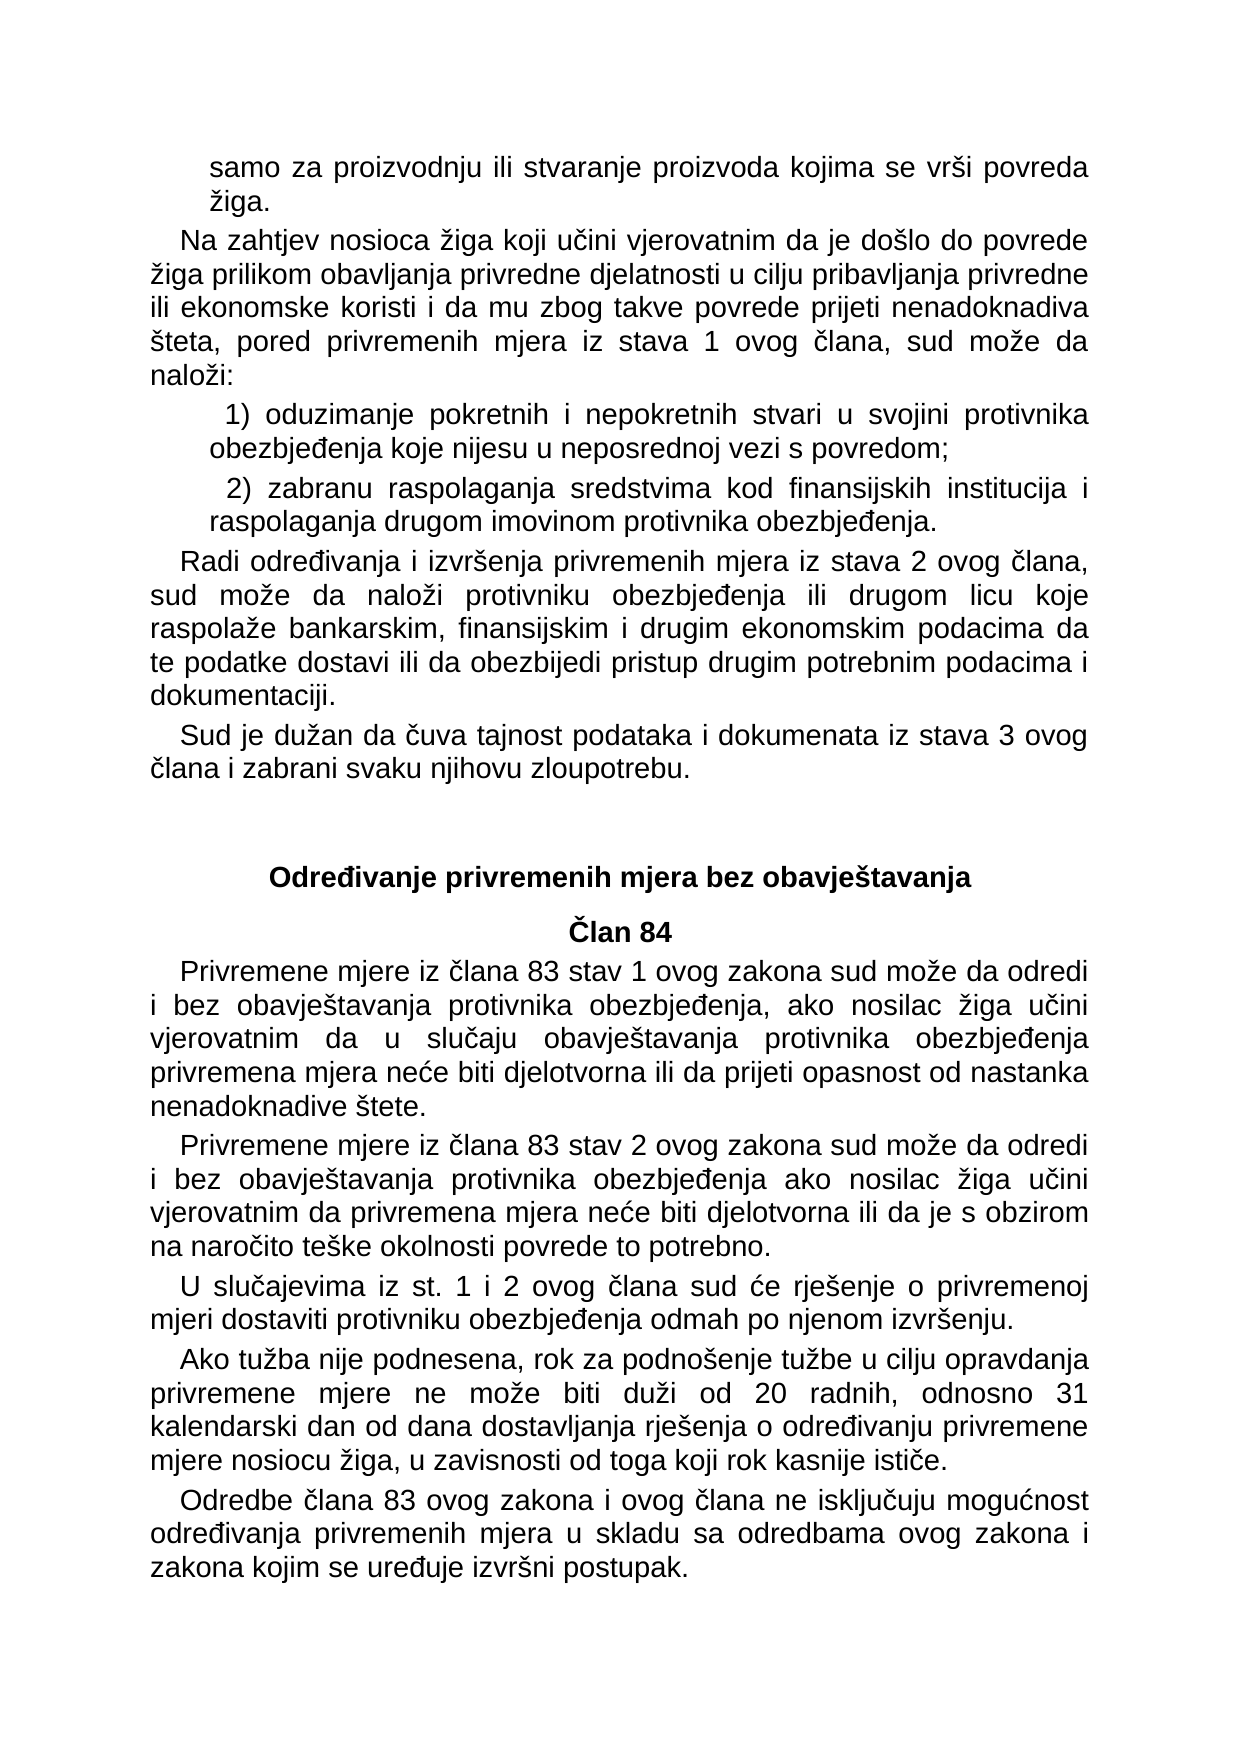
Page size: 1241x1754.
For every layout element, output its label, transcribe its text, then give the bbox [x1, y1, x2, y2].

text Privremene mjere iz člana 83 stav 1 ovog zakona sud može da odredi i bez obavještavanja protivnika obezbjeđenja, ako nosilac žiga učini vjerovatnim da u slučaju obavještavanja protivnika obezbjeđenja privremena mjera neće biti djelotvorna ili da prijeti opasnost od nastanka nenadoknadive štete. [150, 954, 1090, 1122]
text 1) oduzimanje pokretnih i nepokretnih stvari u svojini protivnika obezbjeđenja koje nijesu u neposrednoj vezi s povredom; [179, 397, 1090, 464]
text 2) zabranu raspolaganja sredstvima kod finansijskih institucija i raspolaganja drugom imovinom protivnika obezbjeđenja. [179, 471, 1090, 538]
text Sud je dužan da čuva tajnost podataka i dokumenata iz stava 3 ovog člana i zabrani svaku njihovu zloupotrebu. [150, 718, 1090, 785]
text Ako tužba nije podnesena, rok za podnošenje tužbe u cilju opravdanja privremene mjere ne može biti duži od 20 radnih, odnosno 31 kalendarski dan od dana dostavljanja rješenja o određivanju privremene mjere nosiocu žiga, u zavisnosti od toga koji rok kasnije ističe. [150, 1342, 1090, 1476]
text Član 84 [150, 914, 1090, 948]
text Privremene mjere iz člana 83 stav 2 ovog zakona sud može da odredi i bez obavještavanja protivnika obezbjeđenja ako nosilac žiga učini vjerovatnim da privremena mjera neće biti djelotvorna ili da je s obzirom na naročito teške okolnosti povrede to potrebno. [150, 1128, 1090, 1262]
text U slučajevima iz st. 1 i 2 ovog člana sud će rješenje o privremenoj mjeri dostaviti protivniku obezbjeđenja odmah po njenom izvršenju. [150, 1269, 1090, 1336]
text Odredbe člana 83 ovog zakona i ovog člana ne isključuju mogućnost određivanja privremenih mjera u skladu sa odredbama ovog zakona i zakona kojim se uređuje izvršni postupak. [150, 1482, 1090, 1583]
text Radi određivanja i izvršenja privremenih mjera iz stava 2 ovog člana, sud može da naloži protivniku obezbjeđenja ili drugom licu koje raspolaže bankarskim, finansijskim i drugim ekonomskim podacima da te podatke dostavi ili da obezbijedi pristup drugim potrebnim podacima i dokumentaciji. [150, 544, 1090, 712]
text Određivanje privremenih mjera bez obavještavanja [150, 860, 1090, 894]
text Na zahtjev nosioca žiga koji učini vjerovatnim da je došlo do povrede žiga prilikom obavljanja privredne djelatnosti u cilju pribavljanja privredne ili ekonomske koristi i da mu zbog takve povrede prijeti nenadoknadiva šteta, pored privremenih mjera iz stava 1 ovog člana, sud može da naloži: [150, 223, 1090, 391]
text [179, 150, 1090, 217]
